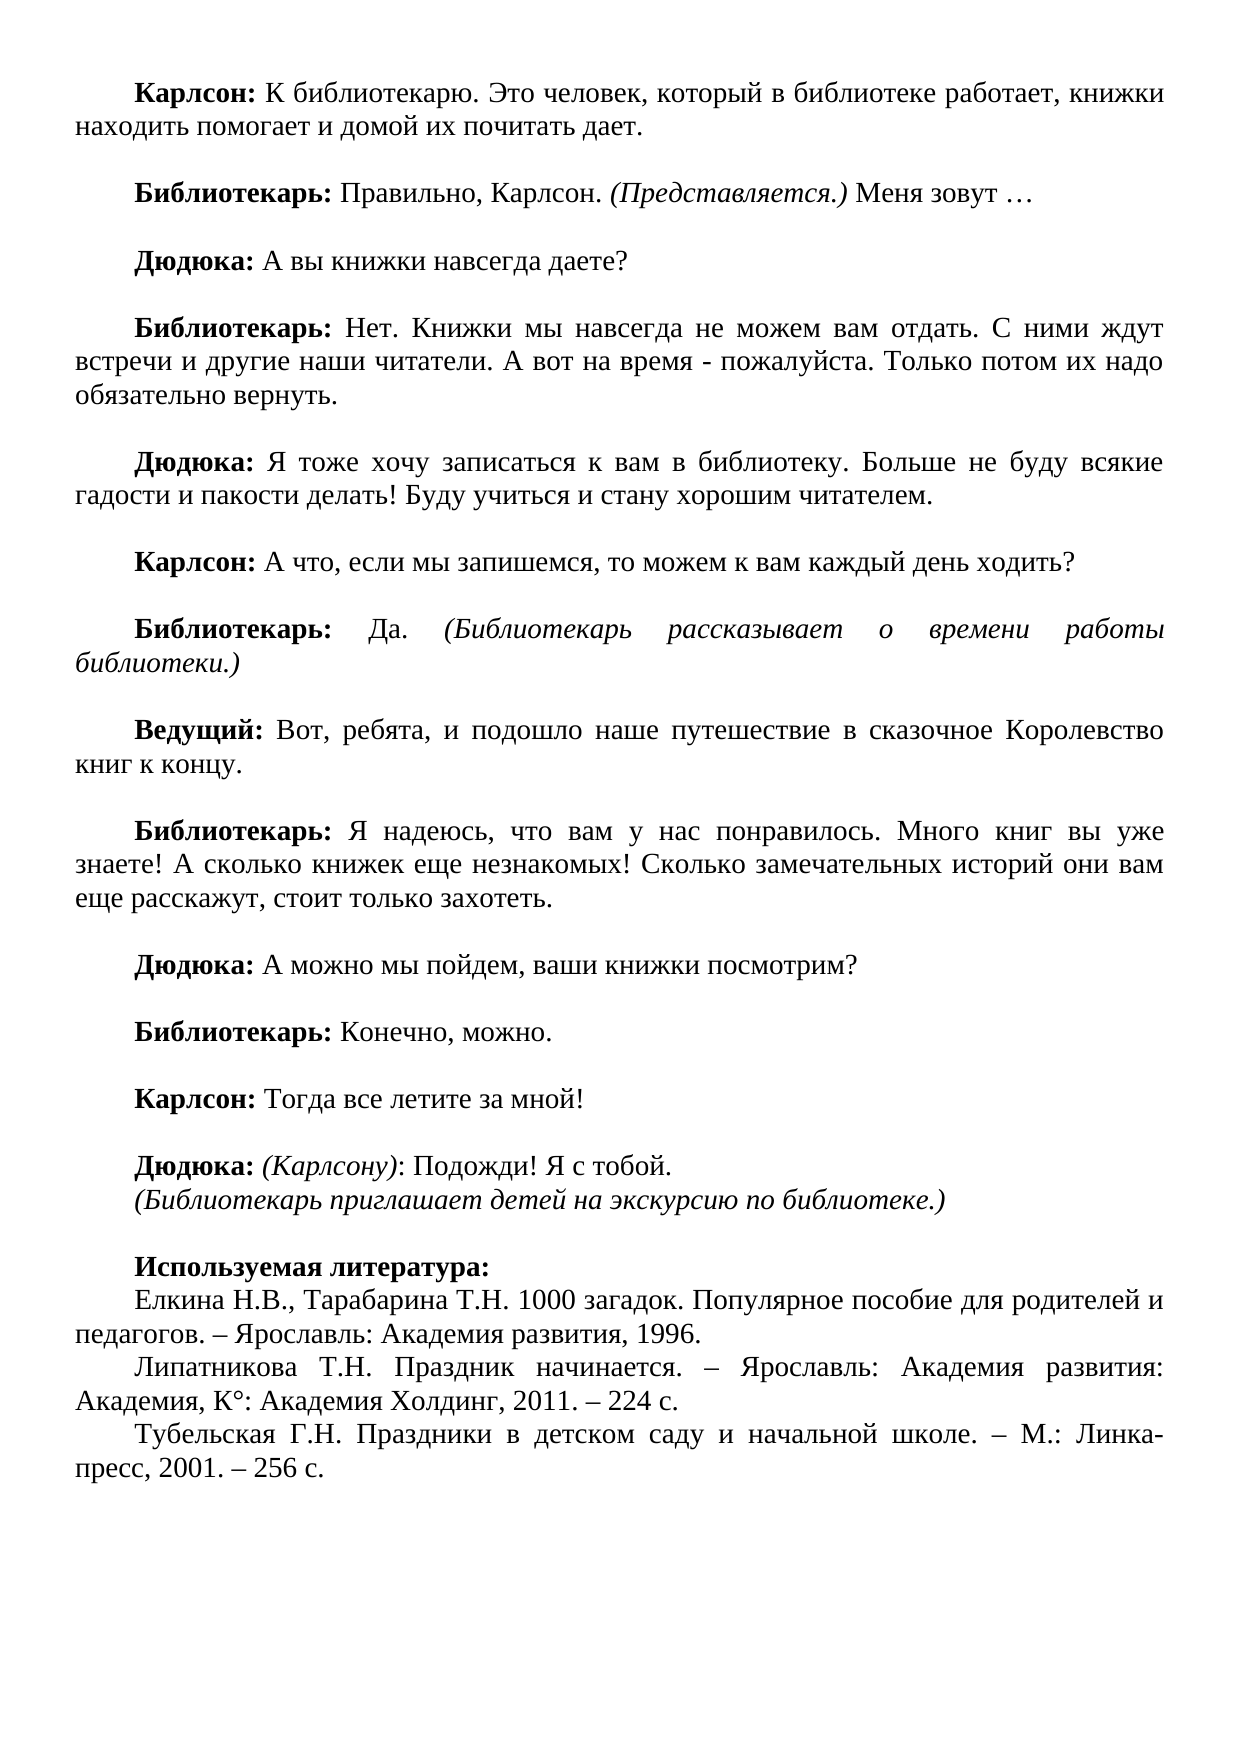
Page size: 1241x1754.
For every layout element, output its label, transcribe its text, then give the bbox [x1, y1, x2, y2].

text Дюдюка: А вы книжки навсегда даете? [75, 243, 1165, 276]
text (Библиотекарь приглашает детей на экскурсию по библиотеке.) [75, 1182, 1165, 1215]
text Карлсон: А что, если мы запишемся, то можем к вам каждый день ходить? [75, 544, 1165, 578]
text Дюдюка: Я тоже хочу записаться к вам в библиотеку. Больше не буду всякие гадости и пакости делать! Буду учиться и стану хорошим читателем. [75, 444, 1165, 511]
text Дюдюка: А можно мы пойдем, ваши книжки посмотрим? [75, 947, 1165, 981]
text Тубельская Г.Н. Праздники в детском саду и начальной школе. – М.: Линка-пресс, 2001. – 256 с. [75, 1417, 1165, 1484]
text Библиотекарь: Да. (Библиотекарь рассказывает о времени работы библиотеки.) [75, 612, 1165, 679]
text Карлсон: К библиотекарю. Это человек, который в библиотеке работает, книжки находить помогает и домой их почитать дает. [75, 75, 1165, 142]
text Дюдюка: (Карлсону): Подожди! Я с тобой. [75, 1148, 1165, 1182]
text Липатникова Т.Н. Праздник начинается. – Ярославль: Академия развития: Академия, К°: Академия Холдинг, 2011. – 224 с. [75, 1349, 1165, 1417]
text Елкина Н.В., Тарабарина Т.Н. 1000 загадок. Популярное пособие для родителей и педагогов. – Ярославль: Академия развития, 1996. [75, 1282, 1165, 1349]
text Библиотекарь: Конечно, можно. [75, 1014, 1165, 1048]
text Библиотекарь: Нет. Книжки мы навсегда не можем вам отдать. С ними ждут встречи и другие наши читатели. А вот на время - пожалуйста. Только потом их надо обязательно вернуть. [75, 310, 1165, 410]
text Ведущий: Вот, ребята, и подошло наше путешествие в сказочное Королевство книг к концу. [75, 712, 1165, 779]
text Используемая литература: [75, 1249, 1165, 1282]
text Библиотекарь: Правильно, Карлсон. (Представляется.) Меня зовут … [75, 176, 1165, 209]
text Карлсон: Тогда все летите за мной! [75, 1081, 1165, 1115]
text Библиотекарь: Я надеюсь, что вам у нас понравилось. Много книг вы уже знаете! А сколько книжек еще незнакомых! Сколько замечательных историй они вам еще расскажут, стоит только захотеть. [75, 813, 1165, 913]
